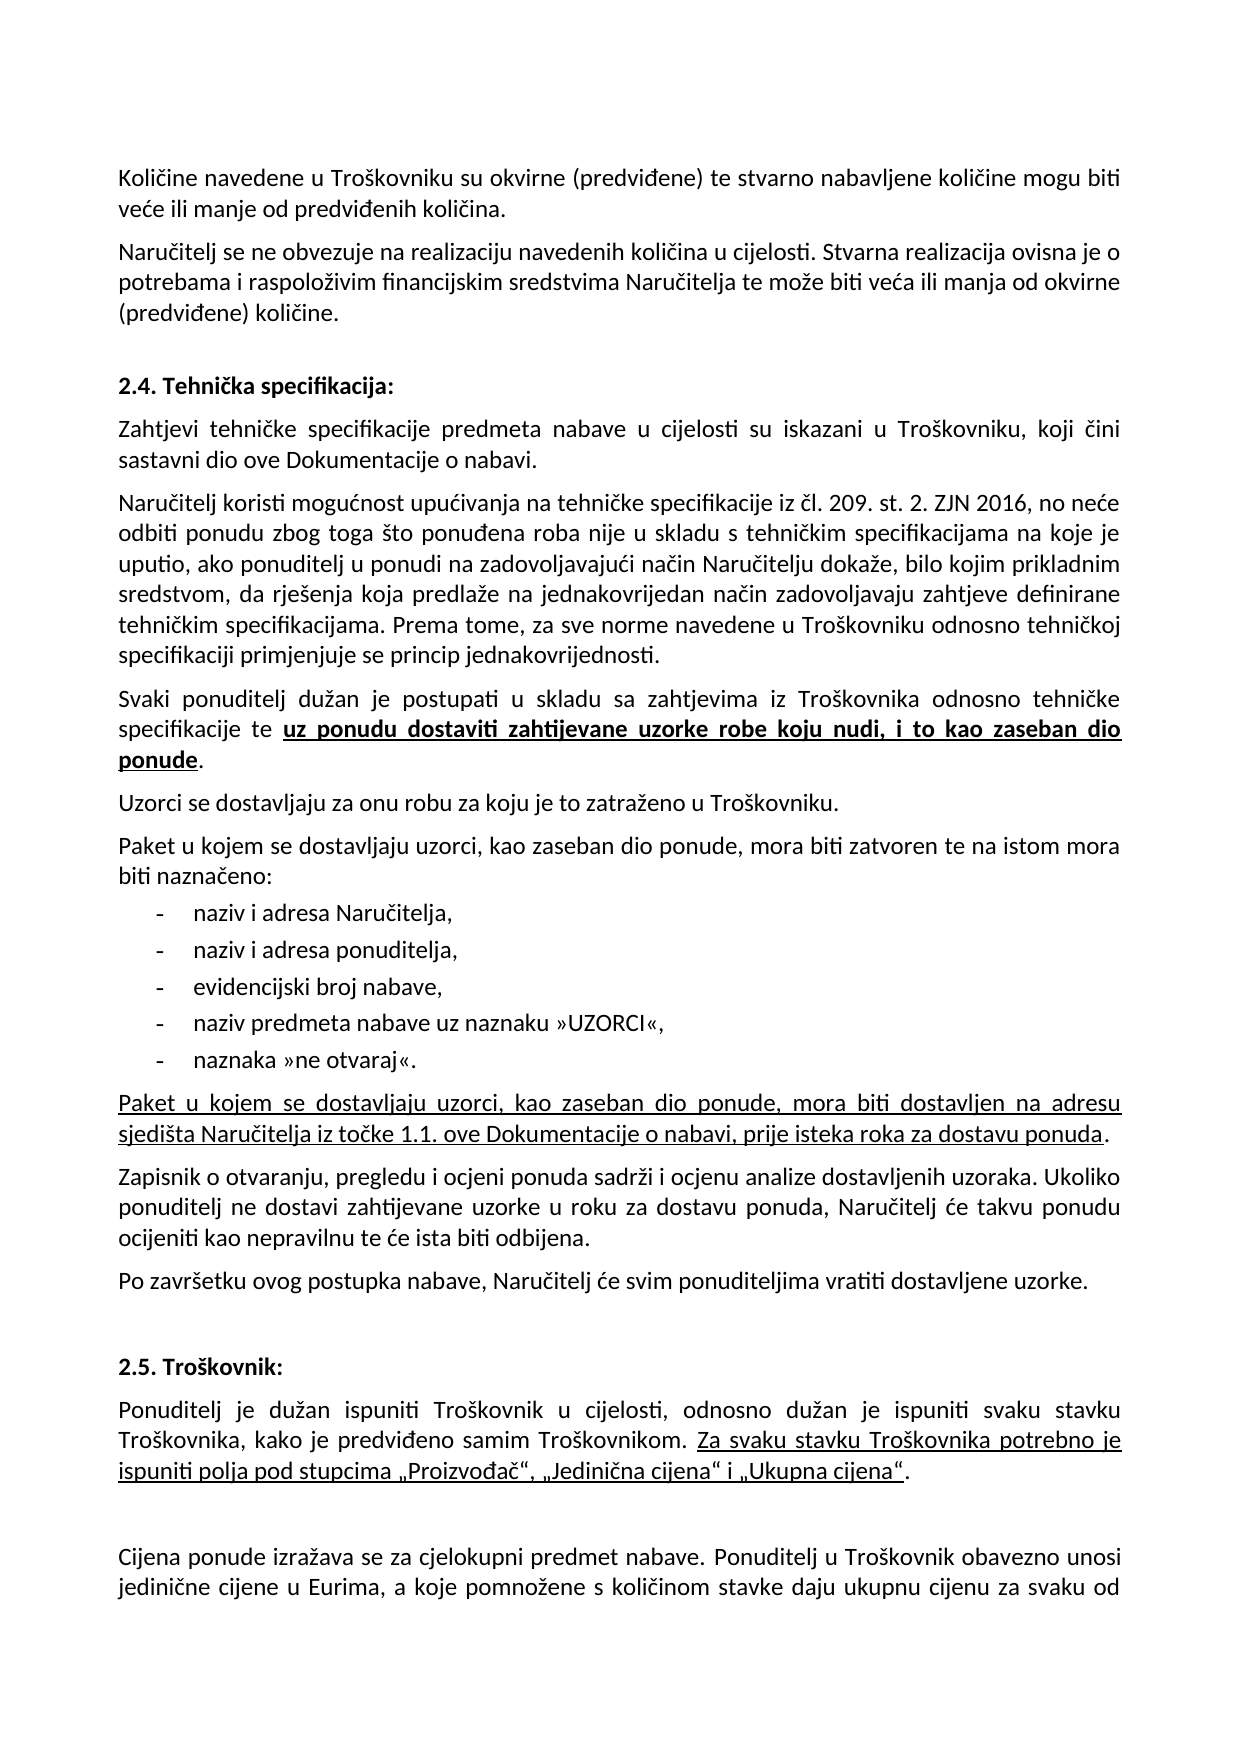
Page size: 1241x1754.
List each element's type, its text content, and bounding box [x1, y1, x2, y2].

text 2.5. Troškovnik: [118, 1351, 1122, 1381]
list naznaka »ne otvaraj«. [156, 1044, 1122, 1075]
text 2.4. Tehnička specifikacija: [118, 371, 1122, 401]
text Po završetku ovog postupka nabave, Naručitelj će svim ponuditeljima vratiti dostavljene uzorke. [118, 1265, 1122, 1295]
text Svaki ponuditelj dužan je postupati u skladu sa zahtjevima iz Troškovnika odnosno tehničke specifikacije te uz ponudu dostaviti zahtijevane uzorke robe koju nudi, i to kao zaseban dio ponude. [118, 683, 1122, 774]
text Količine navedene u Troškovniku su okvirne (predviđene) te stvarno nabavljene količine mogu biti veće ili manje od predviđenih količina. [118, 162, 1122, 223]
text Zapisnik o otvaranju, pregledu i ocjeni ponuda sadrži i ocjenu analize dostavljenih uzoraka. Ukoliko ponuditelj ne dostavi zahtijevane uzorke u roku za dostavu ponuda, Naručitelj će takvu ponudu ocijeniti kao nepravilnu te će ista biti odbijena. [118, 1161, 1122, 1252]
text Zahtjevi tehničke specifikacije predmeta nabave u cijelosti su iskazani u Troškovniku, koji čini sastavni dio ove Dokumentacije o nabavi. [118, 413, 1122, 474]
text Uzorci se dostavljaju za onu robu za koju je to zatraženo u Troškovniku. [118, 787, 1122, 817]
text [118, 1541, 1122, 1602]
text Naručitelj koristi mogućnost upućivanja na tehničke specifikacije iz čl. 209. st. 2. ZJN 2016, no neće odbiti ponudu zbog toga što ponuđena roba nije u skladu s tehničkim specifikacijama na koje je uputio, ako ponuditelj u ponudi na zadovoljavajući način Naručitelju dokaže, bilo kojim prikladnim sredstvom, da rješenja koja predlaže na jednakovrijedan način zadovoljavaju zahtjeve definirane tehničkim specifikacijama. Prema tome, za sve norme navedene u Troškovniku odnosno tehničkoj specifikaciji primjenjuje se princip jednakovrijednosti. [118, 487, 1122, 670]
list evidencijski broj nabave, [156, 971, 1122, 1001]
text Ponuditelj je dužan ispuniti Troškovnik u cijelosti, odnosno dužan je ispuniti svaku stavku Troškovnika, kako je predviđeno samim Troškovnikom. Za svaku stavku Troškovnika potrebno je ispuniti polja pod stupcima „Proizvođač“, „Jedinična cijena“ i „Ukupna cijena“. [118, 1394, 1122, 1485]
text Paket u kojem se dostavljaju uzorci, kao zaseban dio ponude, mora biti dostavljen na adresu sjedišta Naručitelja iz točke 1.1. ove Dokumentacije o nabavi, prije isteka roka za dostavu ponuda. [118, 1115, 1122, 1148]
text Paket u kojem se dostavljaju uzorci, kao zaseban dio ponude, mora biti zatvoren te na istom mora biti naznačeno: [118, 830, 1122, 891]
text Naručitelj se ne obvezuje na realizaciju navedenih količina u cijelosti. Stvarna realizacija ovisna je o potrebama i raspoloživim financijskim sredstvima Naručitelja te može biti veća ili manja od okvirne (predviđene) količine. [118, 236, 1122, 327]
text Paket u kojem se dostavljaju uzorci, kao zaseban dio ponude, mora biti dostavljen na adresu sjedišta Naručitelja iz točke 1.1. ove Dokumentacije o nabavi, prije isteka roka za dostavu ponuda. [118, 1087, 1122, 1113]
list naziv i adresa Naručitelja, [156, 897, 1122, 928]
list naziv predmeta nabave uz naznaku »UZORCI«, [156, 1007, 1122, 1038]
list naziv i adresa ponuditelja, [156, 934, 1122, 964]
